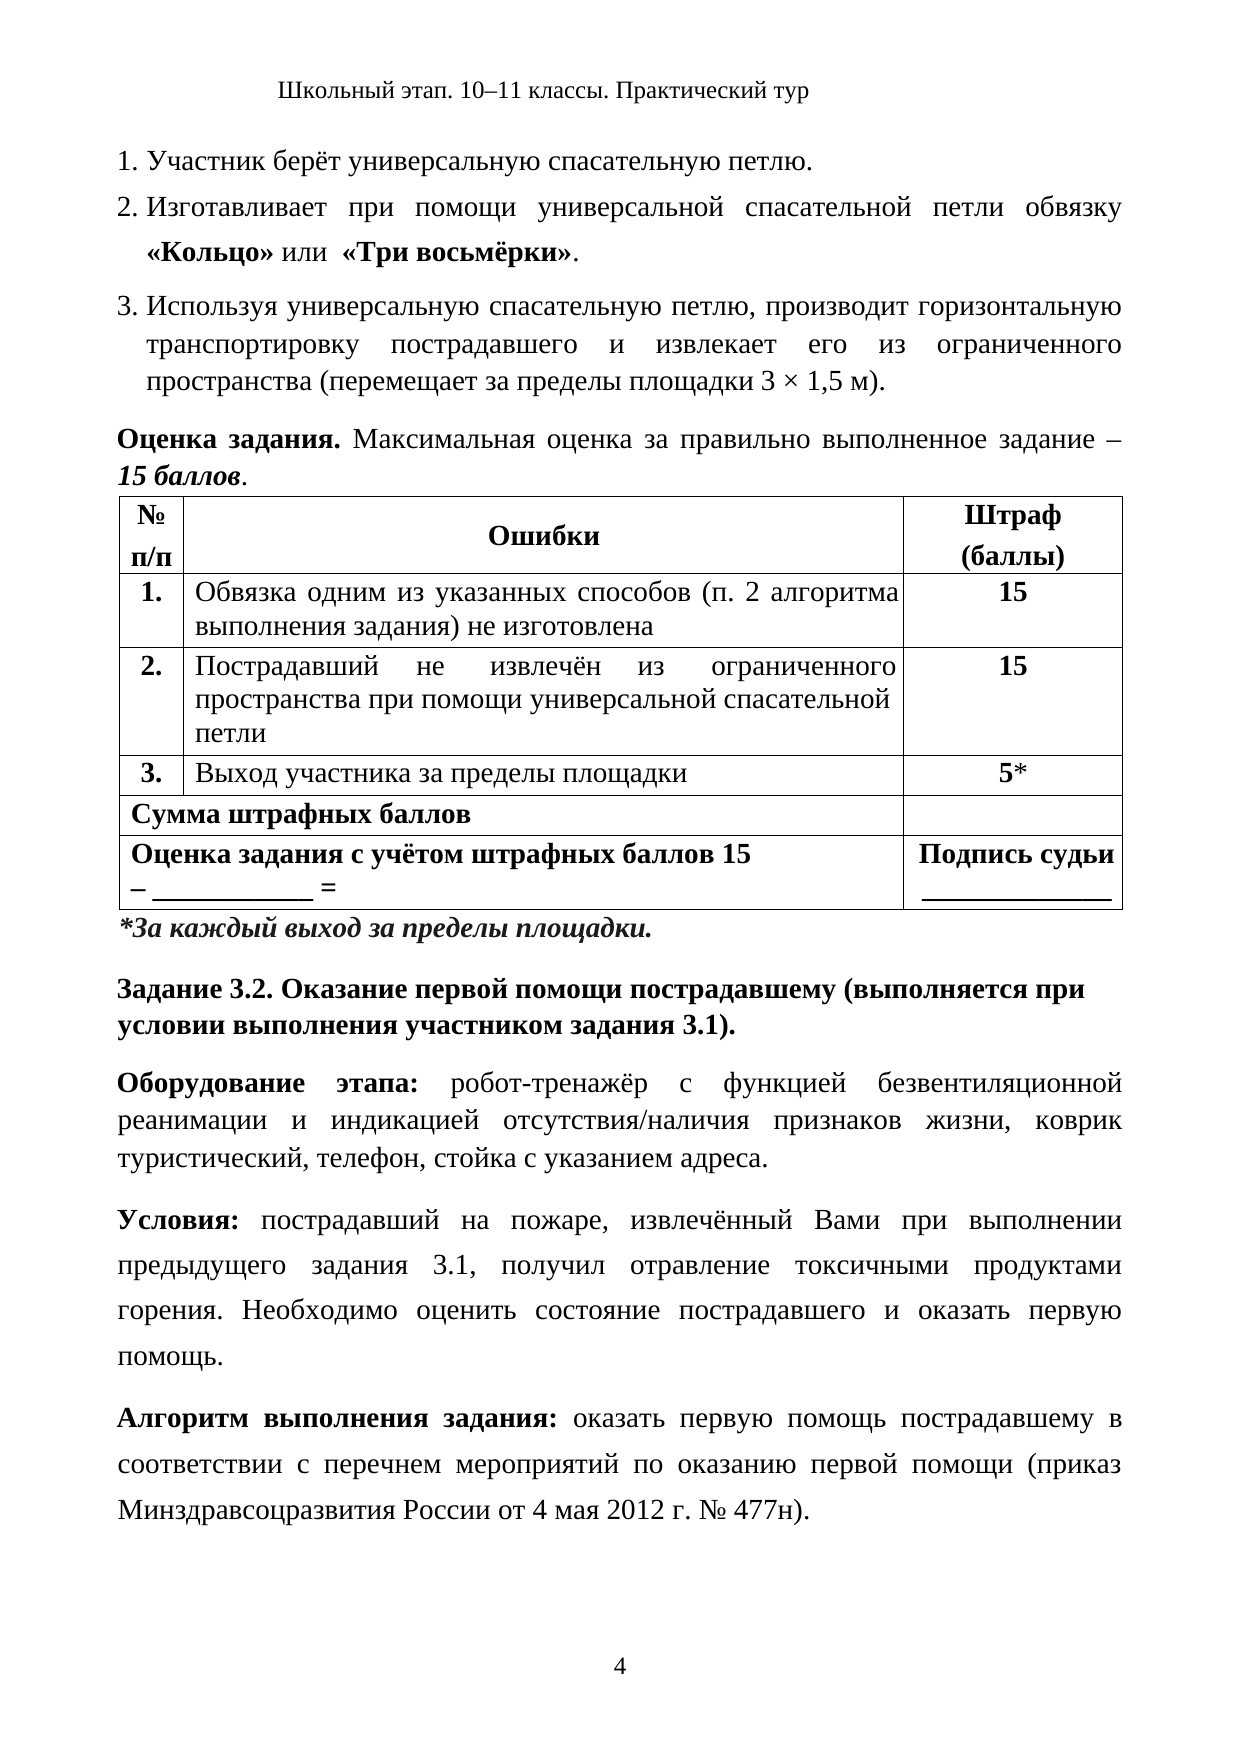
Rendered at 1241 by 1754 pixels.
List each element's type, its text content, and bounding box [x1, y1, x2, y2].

text Оценка задания. Максимальная оценка за правильно выполненное задание – 15 баллов. [116, 421, 1123, 492]
table_cell 3. [120, 756, 183, 795]
table_cell 1. [120, 574, 183, 647]
table_cell Подпись судьи _____________ [904, 836, 1122, 909]
table_cell Оценка задания с учётом штрафных баллов 15 – ___________ = [120, 836, 903, 909]
text Алгоритм выполнения задания: оказать первую помощь пострадавшему в соответствии с перечнем мероприятий по оказанию первой помощи (приказ Минздравсоцразвития России от 4 мая 2012 г. № 477н). [116, 1400, 1123, 1526]
table_header Ошибки [184, 497, 903, 573]
text Оборудование этапа: робот-тренажёр с функцией безвентиляционной реанимации и индикацией отсутствия/наличия признаков жизни, коврик туристический, телефон, стойка с указанием адреса. [116, 1065, 1123, 1173]
text Задание 3.2. Оказание первой помощи пострадавшему (выполняется при условии выполнения участником задания 3.1). [116, 971, 1123, 1040]
table_cell 15 [904, 648, 1122, 754]
table_cell [904, 796, 1122, 835]
table_cell Пострадавший не извлечён из ограниченного пространства при помощи универсальной спасательной петли [184, 648, 903, 754]
text Условия: пострадавший на пожаре, извлечённый Вами при выполнении предыдущего задания 3.1, получил отравление токсичными продуктами горения. Необходимо оценить состояние пострадавшего и оказать первую помощь. [116, 1202, 1123, 1371]
table_cell Обвязка одним из указанных способов (п. 2 алгоритма выполнения задания) не изготовлена [184, 574, 903, 647]
table_cell Выход участника за пределы площадки [184, 756, 903, 795]
table_cell 5* [904, 756, 1122, 795]
table_cell 15 [904, 574, 1122, 647]
table_header Штраф (баллы) [904, 497, 1122, 573]
table_header № п/п [120, 497, 183, 573]
table_cell 2. [120, 648, 183, 754]
text *За каждый выход за пределы площадки. [118, 910, 1123, 944]
list Изготавливает при помощи универсальной спасательной петли обвязку «Кольцо» или «Три восьмёрки». [117, 189, 1123, 268]
table_cell Сумма штрафных баллов [120, 796, 903, 835]
list Используя универсальную спасательную петлю, производит горизонтальную транспортировку пострадавшего и извлекает его из ограниченного пространства (перемещает за пределы площадки 3 × 1,5 м). [117, 288, 1123, 397]
list Участник берёт универсальную спасательную петлю. [117, 143, 1123, 177]
